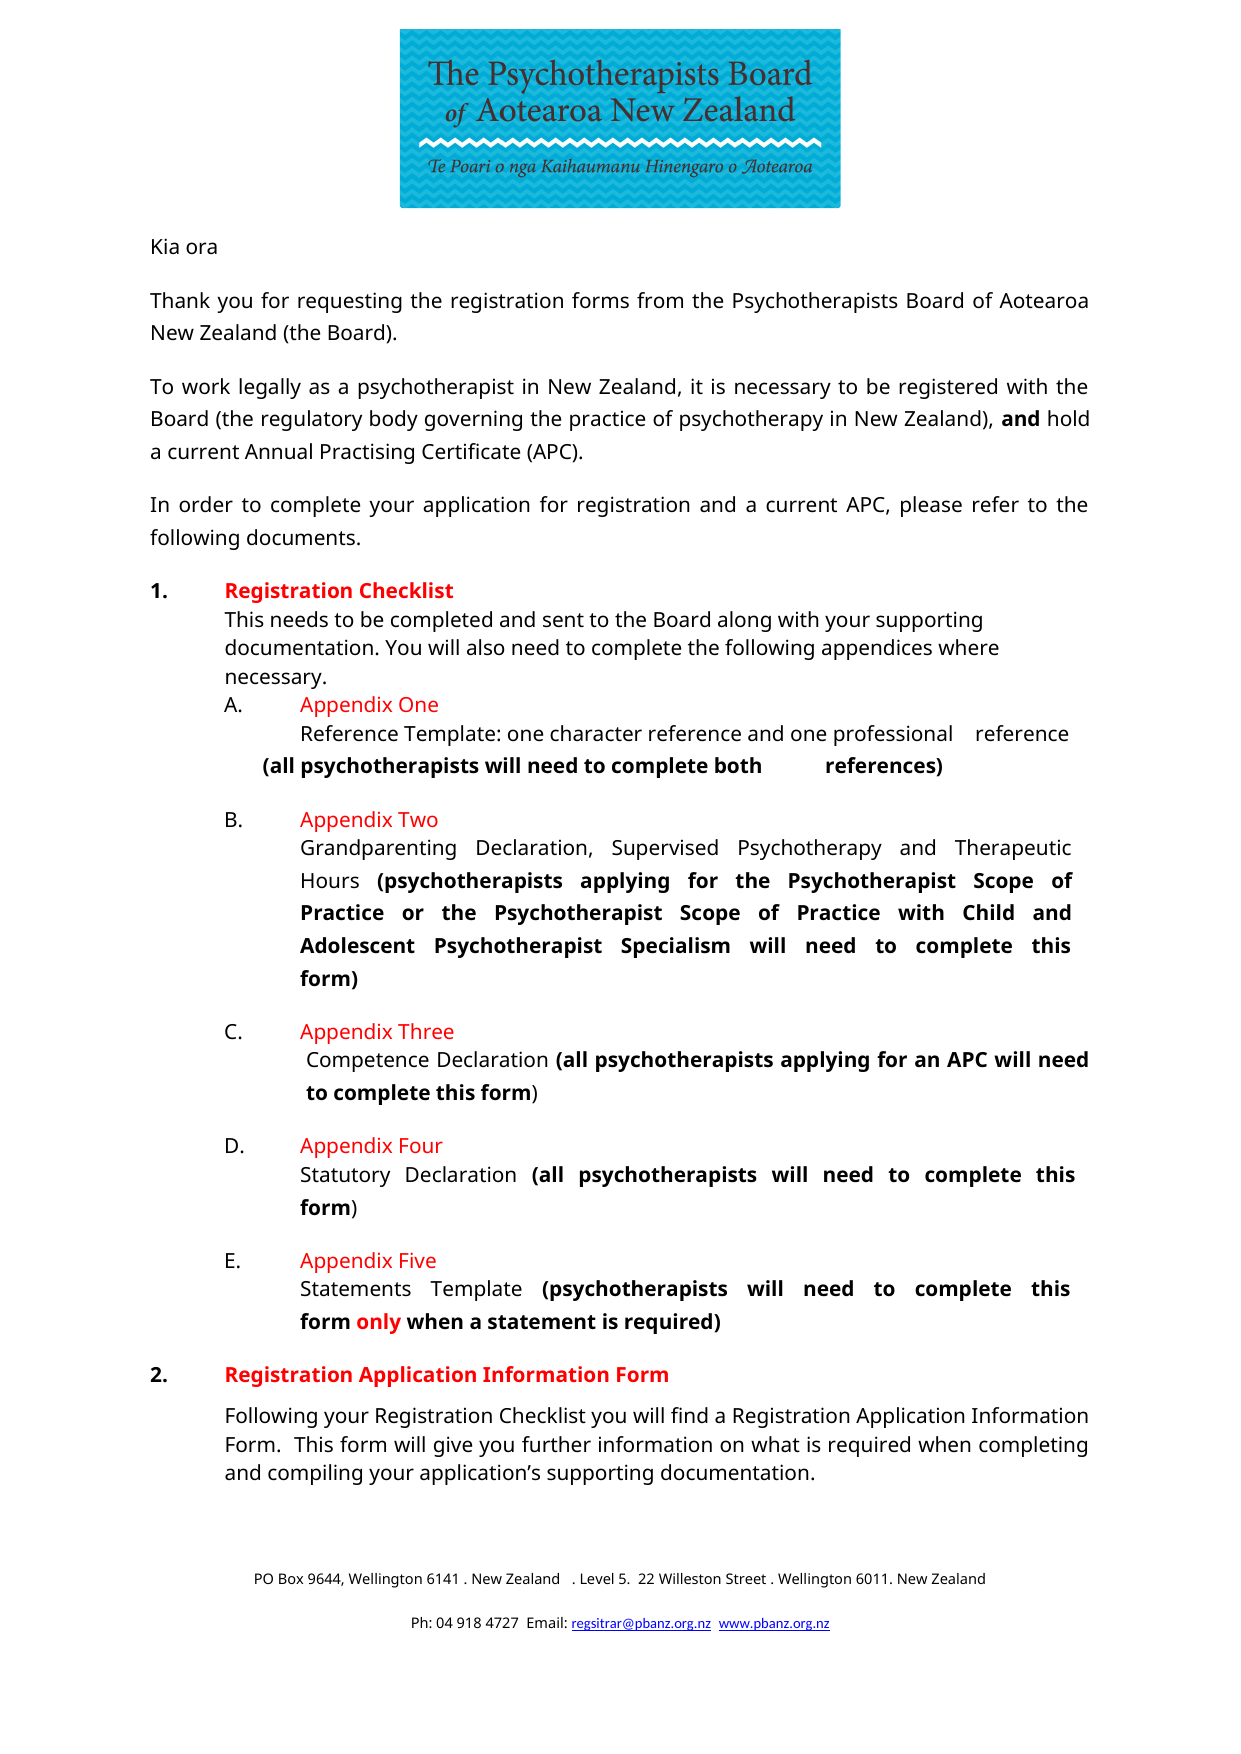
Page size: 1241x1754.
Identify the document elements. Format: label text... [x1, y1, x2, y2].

text Following your Registration Checklist you will find a Registration Application Information Form. This form will give you further information on what is required when completing and compiling your application’s supporting documentation. [224, 1402, 1090, 1487]
picture [672, 29, 683, 33]
text necessary. [224, 662, 1238, 690]
picture [802, 29, 826, 33]
picture [457, 29, 468, 33]
text To work legally as a psychotherapist in New Zealand, it is necessary to be registered with the Board (the regulatory body governing the practice of psychotherapy in New Zealand), and hold a current Annual Practising Certificate (APC). [150, 372, 1090, 466]
text Kia ora [150, 232, 1090, 261]
picture [744, 29, 755, 33]
picture [586, 29, 597, 33]
list Registration Application Information Form [150, 1361, 1090, 1389]
picture [729, 29, 741, 33]
text Competence Declaration (all psychotherapists applying for an APC will need to complete this form) [306, 1046, 1090, 1107]
picture [658, 29, 669, 33]
picture [644, 29, 654, 33]
picture [443, 29, 453, 33]
picture [383, 29, 857, 227]
picture [529, 29, 539, 33]
picture [557, 29, 568, 33]
list Appendix Four [224, 1132, 1090, 1160]
picture [787, 29, 798, 33]
text Thank you for requesting the registration forms from the Psychotherapists Board of Aotearoa New Zealand (the Board). [150, 286, 1090, 347]
picture [701, 29, 711, 33]
text Statutory Declaration (all psychotherapists will need to complete this form) [181, 1160, 1090, 1221]
picture [614, 29, 626, 33]
text Statements Template (psychotherapists will need to complete this form only when a statement is required) [181, 1274, 1090, 1336]
list Appendix One [224, 690, 1090, 719]
picture [485, 29, 496, 33]
picture [515, 29, 525, 33]
picture [600, 29, 611, 33]
picture [630, 29, 640, 33]
picture [715, 29, 726, 33]
picture [759, 29, 769, 33]
list Appendix Five [224, 1246, 1179, 1274]
text This needs to be completed and sent to the Board along with your supporting [224, 605, 1238, 633]
picture [543, 29, 554, 33]
picture [428, 29, 439, 33]
list Appendix Two [224, 805, 1090, 833]
text documentation. You will also need to complete the following appendices where [224, 633, 1238, 662]
list Appendix Three [224, 1017, 1090, 1046]
list Registration Checklist [150, 577, 1238, 605]
text Grandparenting Declaration, Supervised Psychotherapy and Therapeutic Hours (psychotherapists applying for the Psychotherapist Scope of Practice or the Psychotherapist Scope of Practice with Child and Adolescent Psychotherapist Specialism will need to complete this form) [181, 833, 1090, 992]
picture [687, 29, 697, 33]
text In order to complete your application for registration and a current APC, please refer to the following documents. [150, 491, 1090, 552]
text Reference Template: one character reference and one professional reference (all psychotherapists will need to complete both references) [181, 719, 1090, 780]
picture [572, 29, 582, 33]
picture [499, 29, 511, 33]
picture [414, 29, 425, 33]
picture [471, 29, 482, 33]
picture [773, 29, 784, 33]
